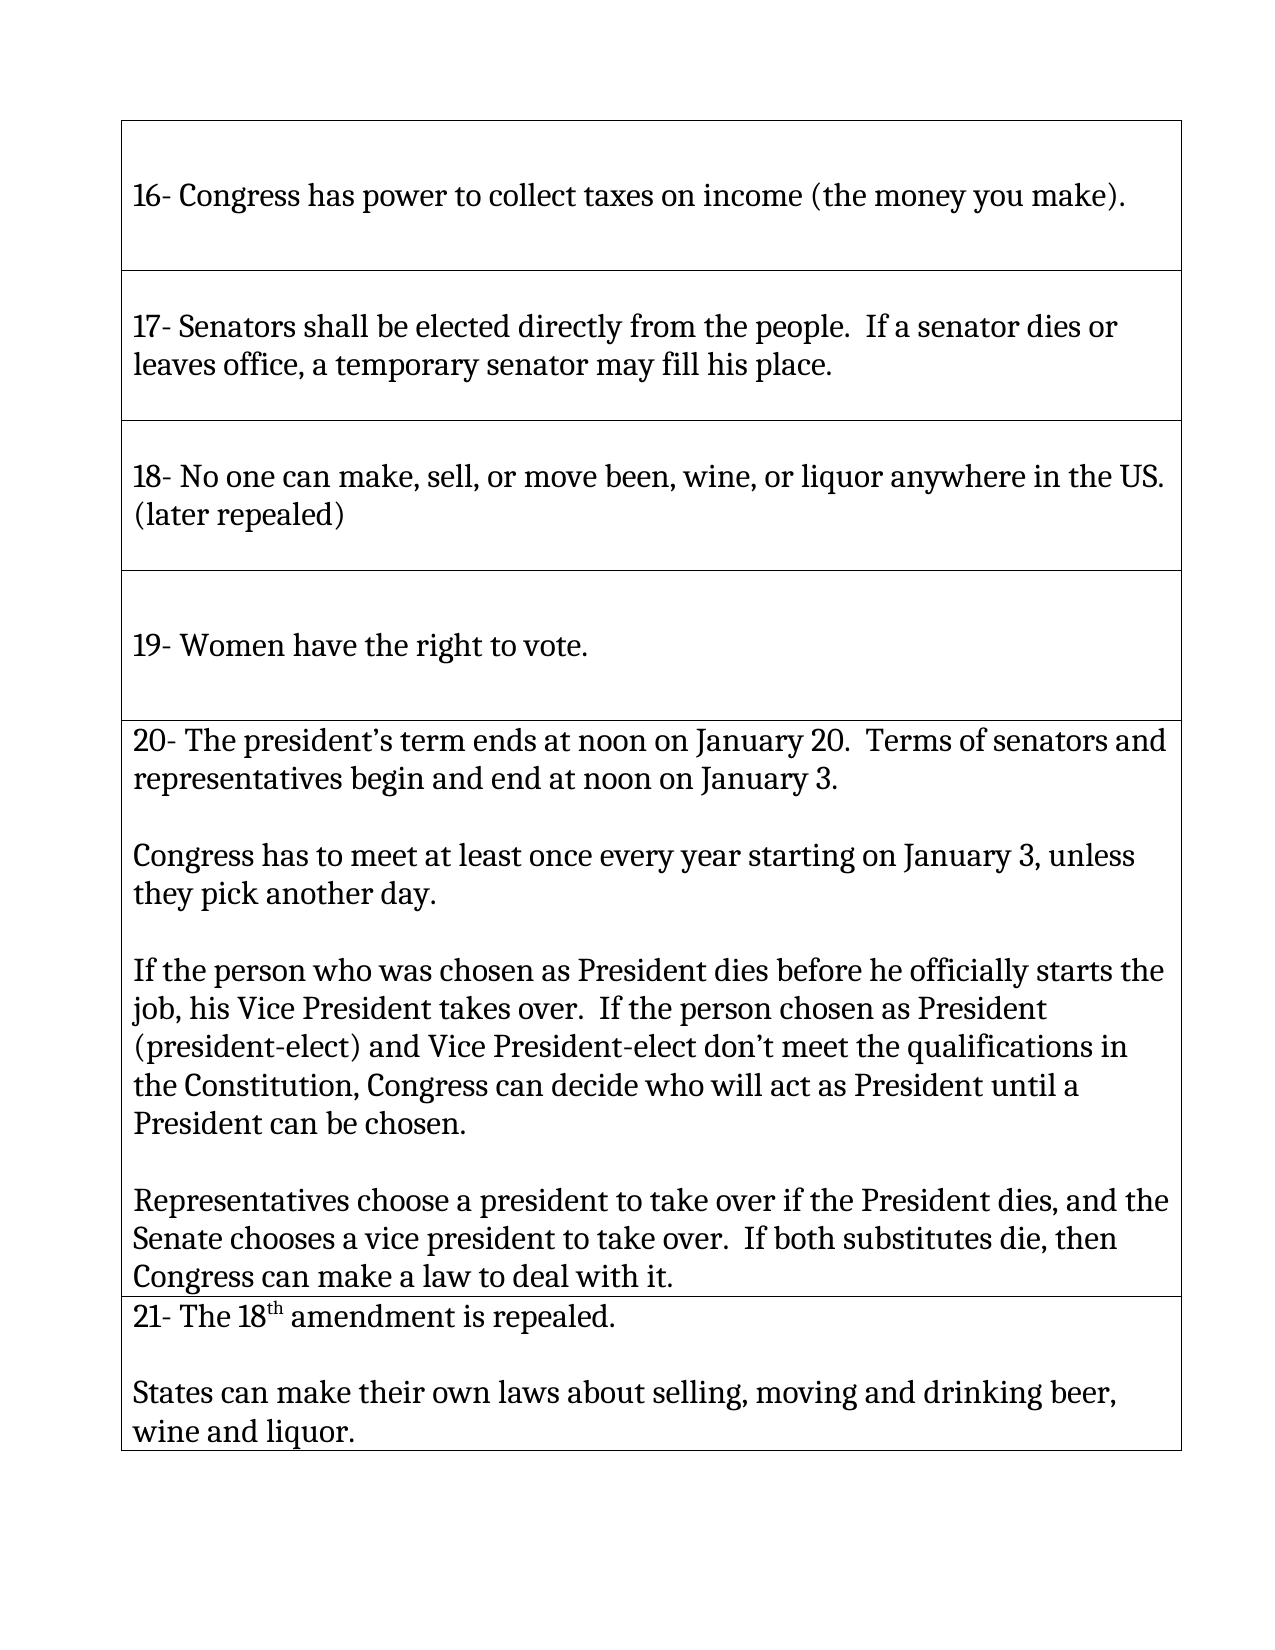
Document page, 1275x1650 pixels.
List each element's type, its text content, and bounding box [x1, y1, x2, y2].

table_cell 17- Senators shall be elected directly from the people. If a senator dies or leaves office, a temporary senator may fill his place. [122, 271, 1181, 420]
table_cell 21- The 18th amendment is repealed. States can make their own laws about selling, moving and drinking beer, wine and liquor. [122, 1297, 1181, 1450]
table_cell 18- No one can make, sell, or move been, wine, or liquor anywhere in the US. (later repealed) [122, 421, 1181, 570]
table_cell 19- Women have the right to vote. [122, 571, 1181, 720]
table_cell 16- Congress has power to collect taxes on income (the money you make). [122, 121, 1181, 270]
table_cell 20- The president’s term ends at noon on January 20. Terms of senators and representatives begin and end at noon on January 3. Congress has to meet at least once every year starting on January 3, unless they pick another day. If the person who was chosen as President dies before he officially starts the job, his Vice President takes over. If the person chosen as President (president-elect) and Vice President-elect don’t meet the qualifications in the Constitution, Congress can decide who will act as President until a President can be chosen. Representatives choose a president to take over if the President dies, and the Senate chooses a vice president to take over. If both substitutes die, then Congress can make a law to deal with it. [122, 721, 1181, 1296]
